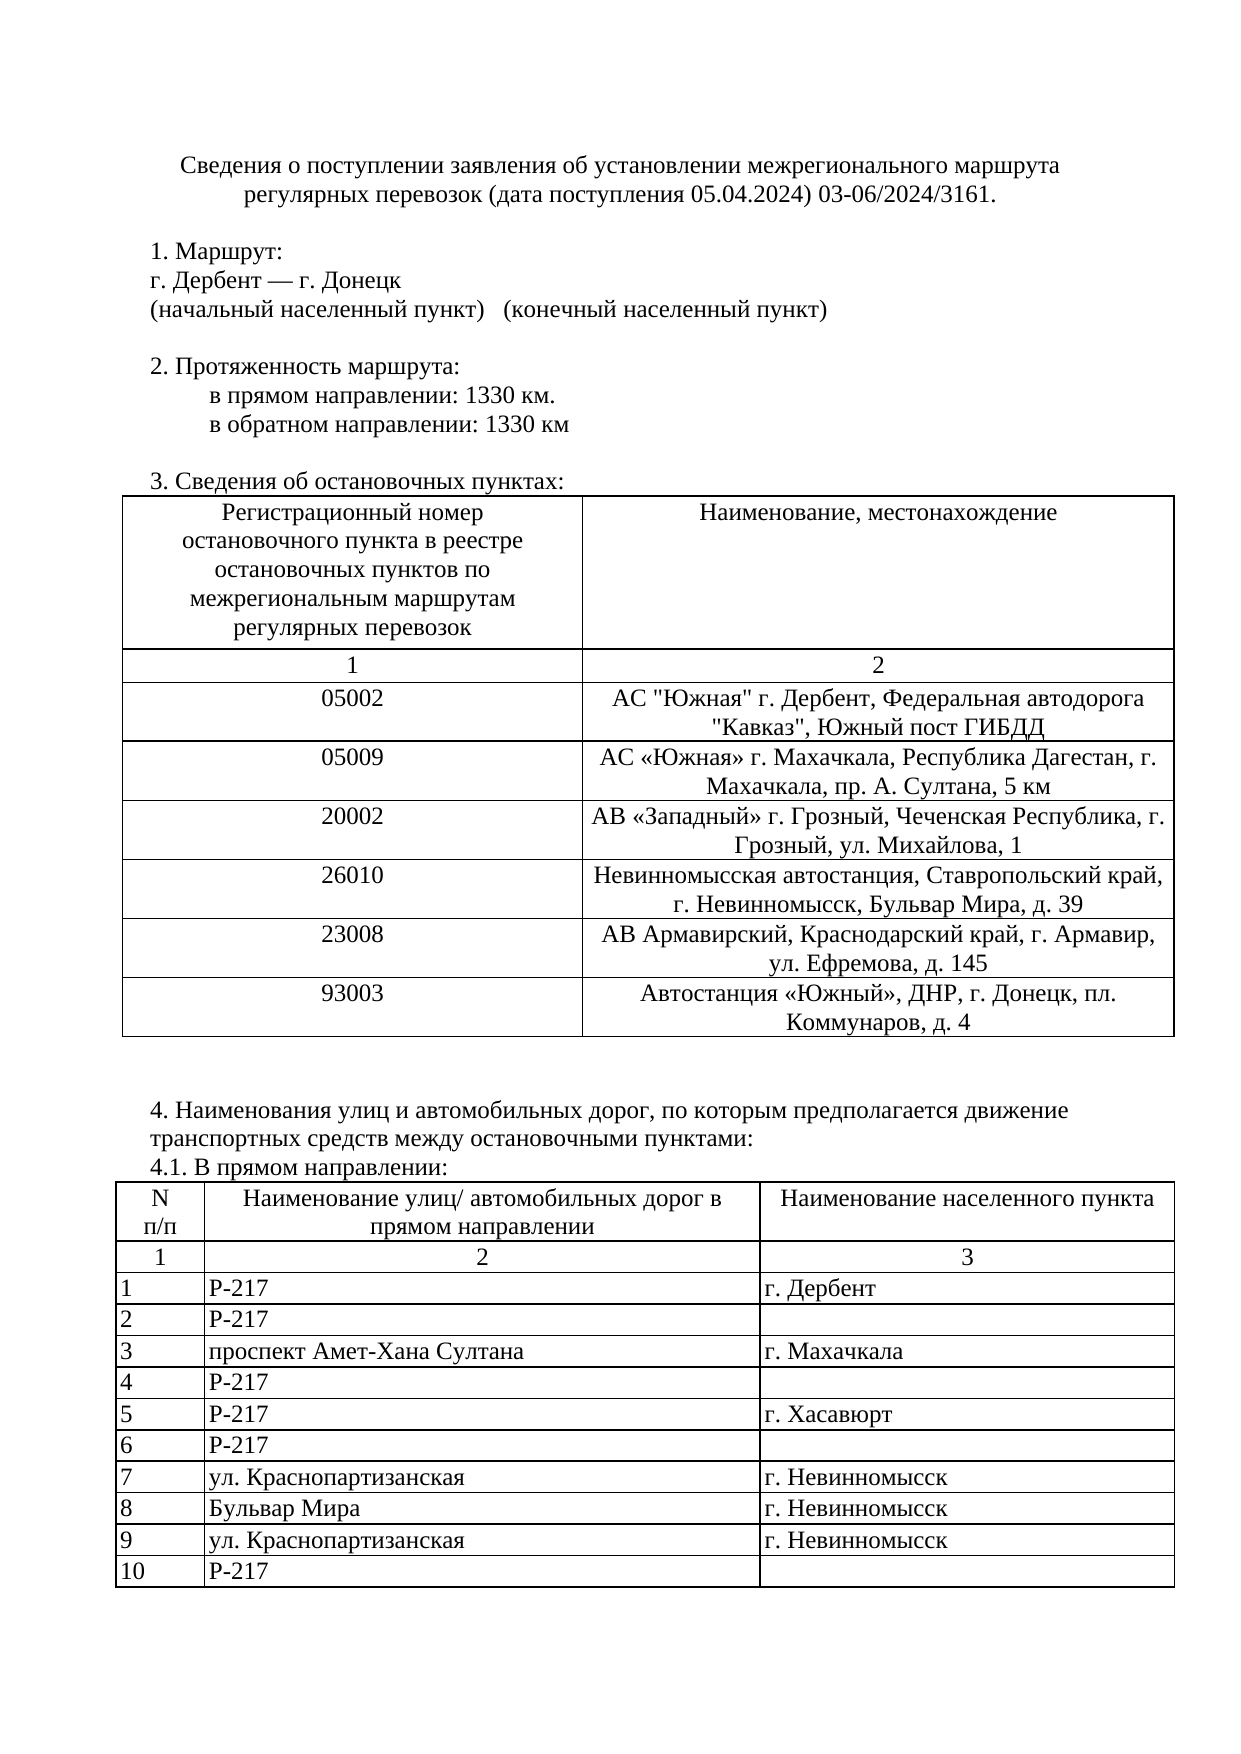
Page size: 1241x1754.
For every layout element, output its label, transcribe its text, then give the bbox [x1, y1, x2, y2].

table_cell 5 [117, 1399, 204, 1429]
table_cell г. Хасавюрт [761, 1399, 1174, 1429]
table_cell г. Невинномысск [761, 1493, 1174, 1523]
table_cell 3 [117, 1336, 204, 1366]
table_cell г. Махачкала [761, 1336, 1174, 1366]
text 3. Сведения об остановочных пунктах: [150, 466, 1090, 495]
table_header Наименование населенного пункта [761, 1183, 1174, 1240]
table_cell 26010 [123, 860, 582, 918]
table_cell [761, 1368, 1174, 1397]
table_cell 9 [117, 1525, 204, 1555]
table_cell АВ Армавирский, Краснодарский край, г. Армавир, ул. Ефремова, д. 145 [583, 919, 1173, 977]
table_cell 4 [117, 1368, 204, 1397]
table_cell Бульвар Мира [205, 1493, 759, 1523]
text Сведения о поступлении заявления об установлении межрегионального маршрута регулярных перевозок (дата поступления 05.04.2024) 03-06/2024/3161. [150, 150, 1090, 207]
table_cell Невинномысская автостанция, Ставропольский край, г. Невинномысск, Бульвар Мира, д. 39 [583, 860, 1173, 918]
table_cell 1 [117, 1273, 204, 1303]
table_cell Автостанция «Южный», ДНР, г. Донецк, пл. Коммунаров, д. 4 [583, 978, 1173, 1036]
table_cell 3 [761, 1242, 1174, 1272]
table_cell 2 [583, 650, 1173, 681]
table_cell Р-217 [205, 1368, 759, 1397]
table_cell 10 [117, 1556, 204, 1586]
table_cell 05009 [123, 742, 582, 799]
text 4.1. В прямом направлении: [150, 1152, 1090, 1181]
table_cell 6 [117, 1431, 204, 1460]
table_cell ул. Краснопартизанская [205, 1525, 759, 1555]
table_cell АС "Южная" г. Дербент, Федеральная автодорога "Кавказ", Южный пост ГИБДД [583, 683, 1173, 740]
table_cell Р-217 [205, 1273, 759, 1303]
table_cell [761, 1305, 1174, 1334]
table_cell 8 [117, 1493, 204, 1523]
table_cell Р-217 [205, 1556, 759, 1586]
table_cell Р-217 [205, 1431, 759, 1460]
text 1. Маршрут: [150, 236, 1090, 265]
table_cell 2 [205, 1242, 759, 1272]
table_cell [761, 1431, 1174, 1460]
table_cell 1 [123, 650, 582, 681]
table_cell [761, 1556, 1174, 1586]
table_cell г. Невинномысск [761, 1525, 1174, 1555]
table_cell АВ «Западный» г. Грозный, Чеченская Республика, г. Грозный, ул. Михайлова, 1 [583, 801, 1173, 858]
table_cell 05002 [123, 683, 582, 740]
table_cell АС «Южная» г. Махачкала, Республика Дагестан, г. Махачкала, пр. А. Султана, 5 км [583, 742, 1173, 799]
table_cell Р-217 [205, 1399, 759, 1429]
table_header Наименование, местонахождение [583, 497, 1173, 648]
table_header Регистрационный номер остановочного пункта в реестре остановочных пунктов по межрегиональным маршрутам регулярных перевозок [123, 497, 582, 648]
table_cell 23008 [123, 919, 582, 977]
table_header N п/п [117, 1183, 204, 1240]
text 4. Наименования улиц и автомобильных дорог, по которым предполагается движение транспортных средств между остановочными пунктами: [150, 1095, 1090, 1152]
table_cell г. Невинномысск [761, 1462, 1174, 1492]
text г. Дербент — г. Донецк [150, 265, 1090, 294]
table_cell ул. Краснопартизанская [205, 1462, 759, 1492]
text (начальный населенный пункт) (конечный населенный пункт) [150, 294, 1090, 322]
table_cell 2 [117, 1305, 204, 1334]
table_header Наименование улиц/ автомобильных дорог в прямом направлении [205, 1183, 759, 1240]
table_cell проспект Амет-Хана Султана [205, 1336, 759, 1366]
table_cell г. Дербент [761, 1273, 1174, 1303]
table_cell Р-217 [205, 1305, 759, 1334]
table_cell 20002 [123, 801, 582, 858]
table_cell 93003 [123, 978, 582, 1036]
text в обратном направлении: 1330 км [150, 409, 1090, 437]
text 2. Протяженность маршрута: [150, 351, 1090, 380]
table_cell 1 [117, 1242, 204, 1272]
table_cell 7 [117, 1462, 204, 1492]
text в прямом направлении: 1330 км. [150, 380, 1090, 409]
